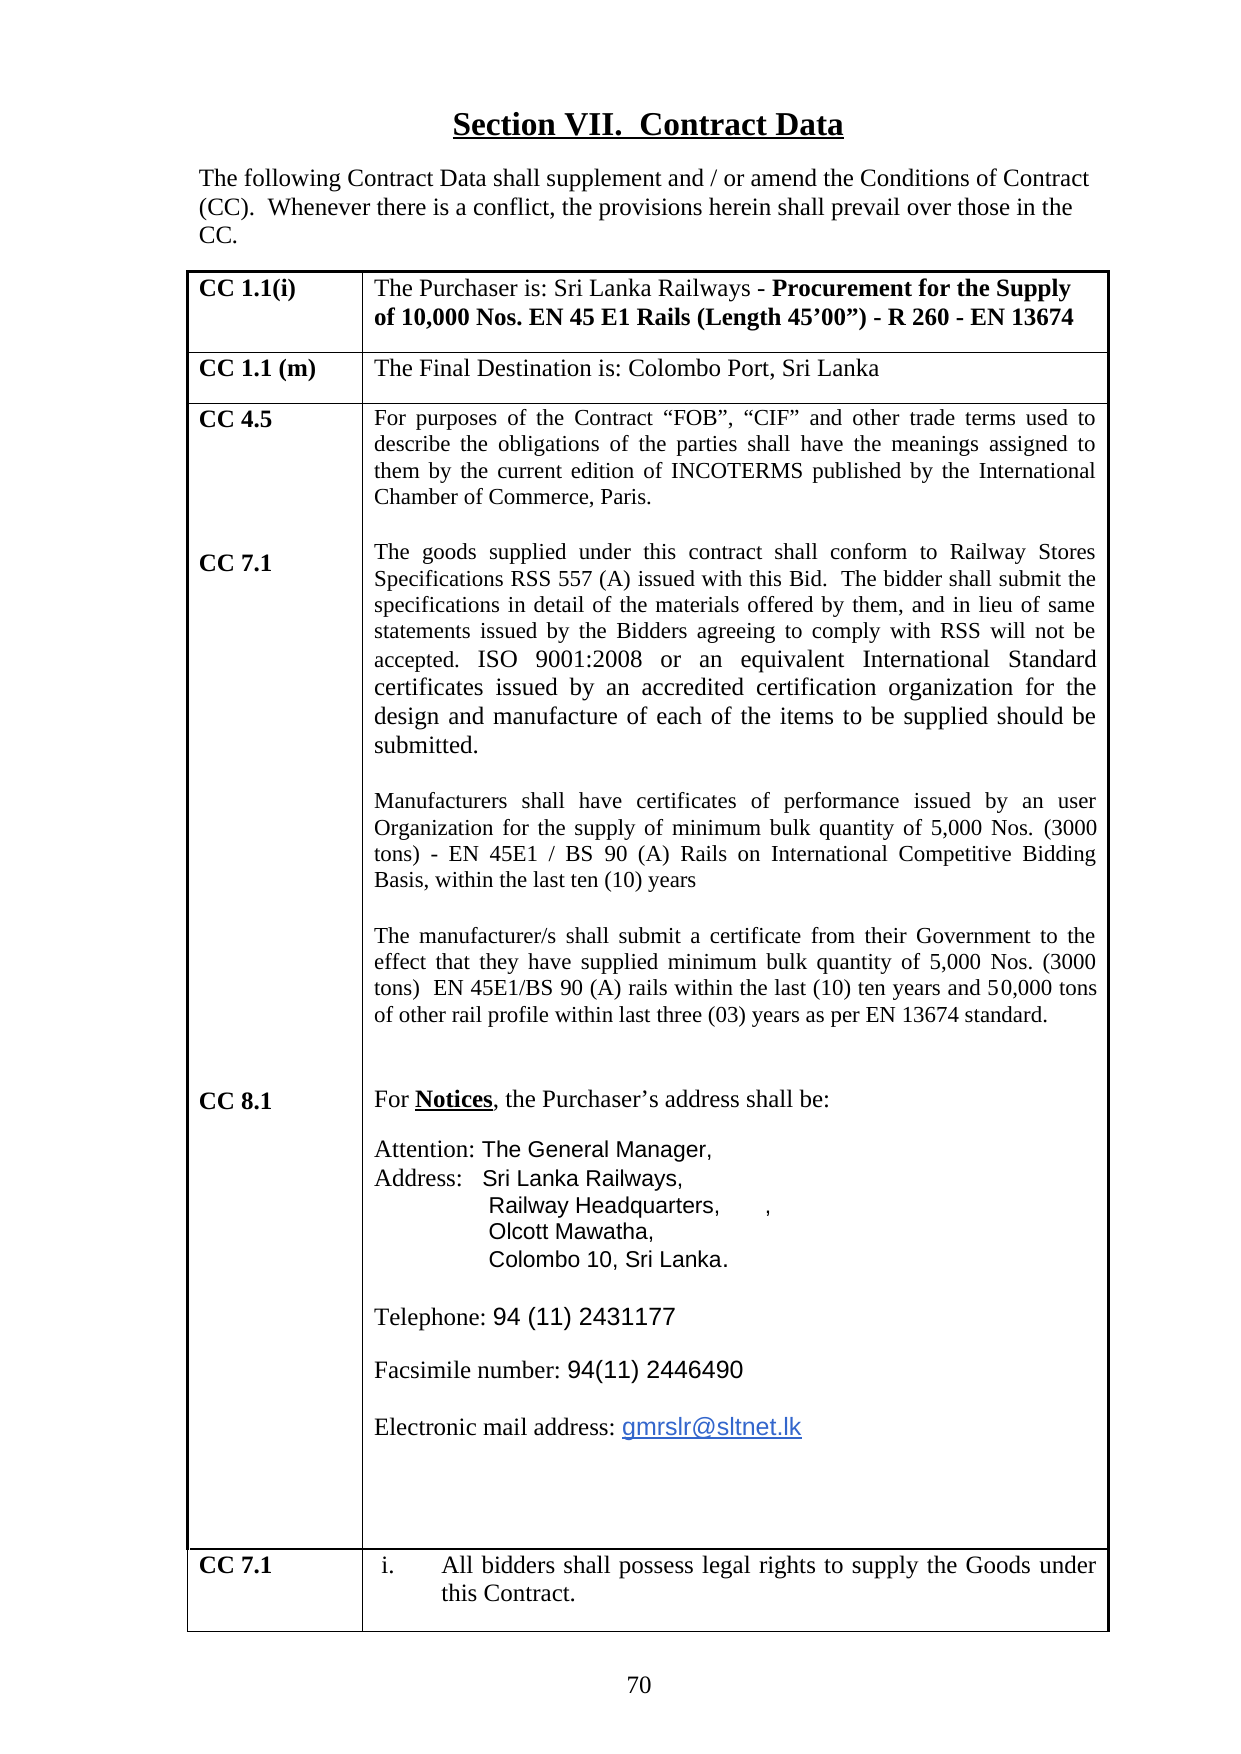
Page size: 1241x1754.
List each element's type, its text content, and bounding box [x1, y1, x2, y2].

table_cell CC 4.5 CC 7.1 CC 8.1 [189, 404, 362, 1548]
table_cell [188, 1548, 362, 1631]
table_cell For purposes of the Contract “FOB”, “CIF” and other trade terms used to describe the obligations of the parties shall have the meanings assigned to them by the current edition of INCOTERMS published by the International Chamber of Commerce, Paris. The goods supplied under this contract shall conform to Railway Stores Specifications RSS 557 (A) issued with this Bid. The bidder shall submit the specifications in detail of the materials offered by them, and in lieu of same statements issued by the Bidders agreeing to comply with RSS will not be accepted. ISO 9001:2008 or an equivalent International Standard certificates issued by an accredited certification organization for the design and manufacture of each of the items to be supplied should be submitted. Manufacturers shall have certificates of performance issued by an user Organization for the supply of minimum bulk quantity of 5,000 Nos. (3000 tons) - EN 45E1 / BS 90 (A) Rails on International Competitive Bidding Basis, within the last ten (10) years The manufacturer/s shall submit a certificate from their Government to the effect that they have supplied minimum bulk quantity of 5,000 Nos. (3000 tons) EN 45E1/BS 90 (A) rails within the last (10) ten years and 50,000 tons of other rail profile within last three (03) years as per EN 13674 standard. For Notices, the Purchaser’s address shall be: Attention: The General Manager, Address: Sri Lanka Railways, Railway Headquarters, , Olcott Mawatha, Colombo 10, Sri Lanka. Telephone: 94 (11) 2431177 Facsimile number: 94(11) 2446490 Electronic mail address: gmrslr@sltnet.lk [363, 404, 1107, 1548]
table_cell The Final Destination is: Colombo Port, Sri Lanka [363, 353, 1107, 403]
table_cell CC 1.1 (m) [189, 353, 362, 403]
table_cell The Purchaser is: Sri Lanka Railways - Procurement for the Supply of 10,000 Nos. EN 45 E1 Rails (Length 45’00”) - R 260 - EN 13674 [363, 273, 1107, 351]
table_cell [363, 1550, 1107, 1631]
table_header Section VII. Contract Data The following Contract Data shall supplement and / or amend the Conditions of Contract (CC). Whenever there is a conflict, the provisions herein shall prevail over those in the CC. [188, 104, 1108, 270]
table_cell CC 1.1(i) [189, 273, 362, 351]
